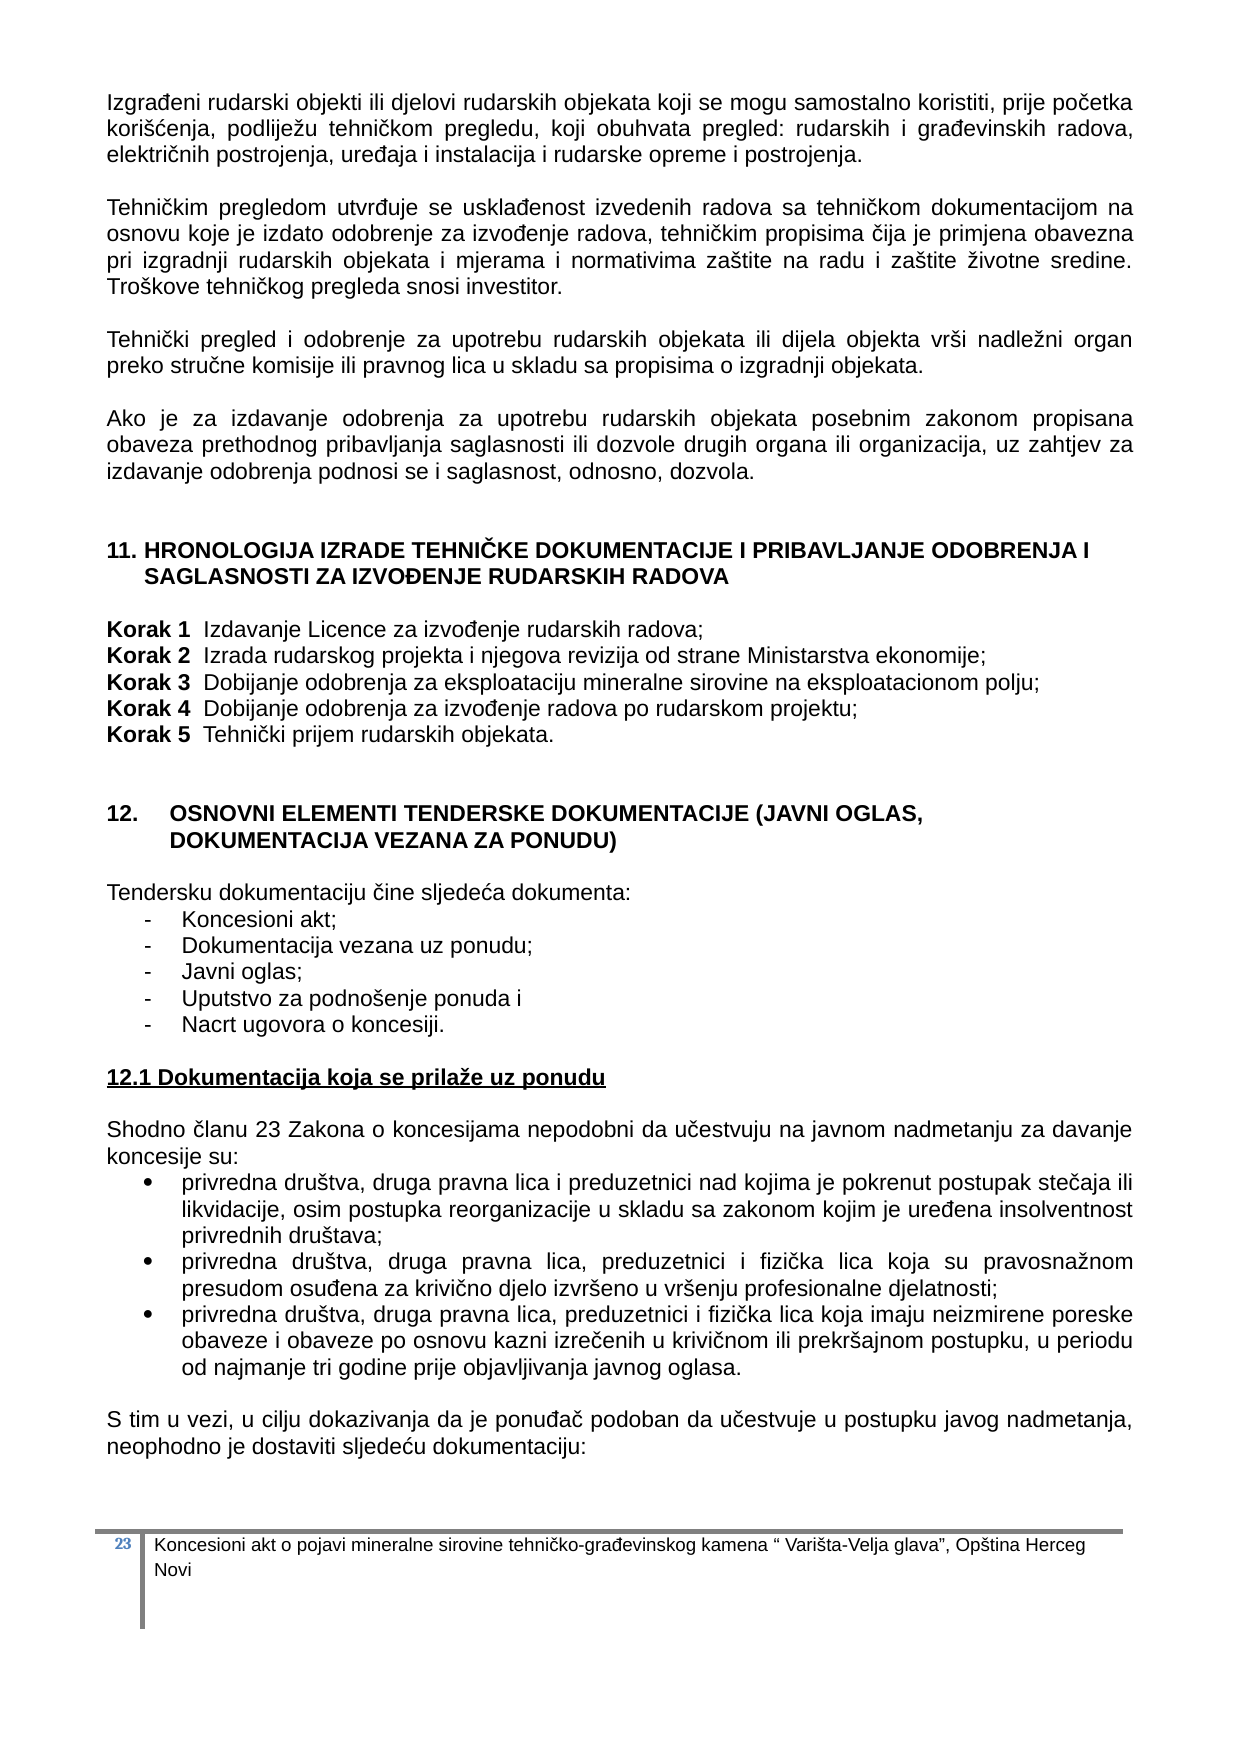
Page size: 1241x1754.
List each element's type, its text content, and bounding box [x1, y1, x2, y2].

text Shodno članu 23 Zakona o koncesijama nepodobni da učestvuju na javnom nadmetanju za davanje koncesije su: [106, 1116, 1134, 1169]
subtitle OSNOVNI ELEMENTI TENDERSKE DOKUMENTACIJE (JAVNI OGLAS, [106, 800, 1134, 827]
text Korak 3 Dobijanje odobrenja za eksploataciju mineralne sirovine na eksploatacionom polju; [106, 668, 1134, 695]
list Uputstvo za podnošenje ponuda i [144, 985, 1134, 1011]
text Izgrađeni rudarski objekti ili djelovi rudarskih objekata koji se mogu samostalno koristiti, prije početka korišćenja, podliježu tehničkom pregledu, koji obuhvata pregled: rudarskih i građevinskih radova, električnih postrojenja, uređaja i instalacija i rudarske opreme i postrojenja. [106, 89, 1134, 168]
list Dokumentacija vezana uz ponudu; [144, 932, 1134, 958]
subtitle 12.1 Dokumentacija koja se prilaže uz ponudu [106, 1064, 1134, 1090]
list Koncesioni akt; [144, 906, 1134, 932]
list Javni oglas; [144, 958, 1134, 985]
list Nacrt ugovora o koncesiji. [144, 1011, 1134, 1037]
subtitle DOKUMENTACIJA VEZANA ZA PONUDU) [144, 827, 1134, 853]
text S tim u vezi, u cilju dokazivanja da je ponuđač podoban da učestvuje u postupku javog nadmetanja, neophodno je dostaviti sljedeću dokumentaciju: [106, 1406, 1134, 1459]
text Korak 4 Dobijanje odobrenja za izvođenje radova po rudarskom projektu; [106, 695, 1134, 721]
subtitle HRONOLOGIJA IZRADE TEHNIČKE DOKUMENTACIJE I PRIBAVLJANJE ODOBRENJA I SAGLASNOSTI ZA IZVOĐENJE RUDARSKIH RADOVA [106, 537, 1134, 589]
text Tendersku dokumentaciju čine sljedeća dokumenta: [106, 879, 1134, 906]
text Ako je za izdavanje odobrenja za upotrebu rudarskih objekata posebnim zakonom propisana obaveza prethodnog pribavljanja saglasnosti ili dozvole drugih organa ili organizacija, uz zahtjev za izdavanje odobrenja podnosi se i saglasnost, odnosno, dozvola. [106, 405, 1134, 484]
list privredna društva, druga pravna lica i preduzetnici nad kojima je pokrenut postupak stečaja ili likvidacije, osim postupka reorganizacije u skladu sa zakonom kojim je uređena insolventnost privrednih društava; [144, 1169, 1134, 1248]
text Tehničkim pregledom utvrđuje se usklađenost izvedenih radova sa tehničkom dokumentacijom na osnovu koje je izdato odobrenje za izvođenje radova, tehničkim propisima čija je primjena obavezna pri izgradnji rudarskih objekata i mjerama i normativima zaštite na radu i zaštite životne sredine. Troškove tehničkog pregleda snosi investitor. [106, 194, 1134, 299]
text Tehnički pregled i odobrenje za upotrebu rudarskih objekata ili dijela objekta vrši nadležni organ preko stručne komisije ili pravnog lica u skladu sa propisima o izgradnji objekata. [106, 326, 1134, 378]
text Korak 2 Izrada rudarskog projekta i njegova revizija od strane Ministarstva ekonomije; [106, 642, 1134, 668]
list Korak 1 Izdavanje Licence za izvođenje rudarskih radova; [106, 616, 1134, 642]
text Korak 5 Tehnički prijem rudarskih objekata. [106, 721, 1134, 747]
list privredna društva, druga pravna lica, preduzetnici i fizička lica koja su pravosnažnom presudom osuđena za krivično djelo izvršeno u vršenju profesionalne djelatnosti; [144, 1248, 1134, 1301]
list privredna društva, druga pravna lica, preduzetnici i fizička lica koja imaju neizmirene poreske obaveze i obaveze po osnovu kazni izrečenih u krivičnom ili prekršajnom postupku, u periodu od najmanje tri godine prije objavljivanja javnog oglasa. [144, 1301, 1134, 1380]
